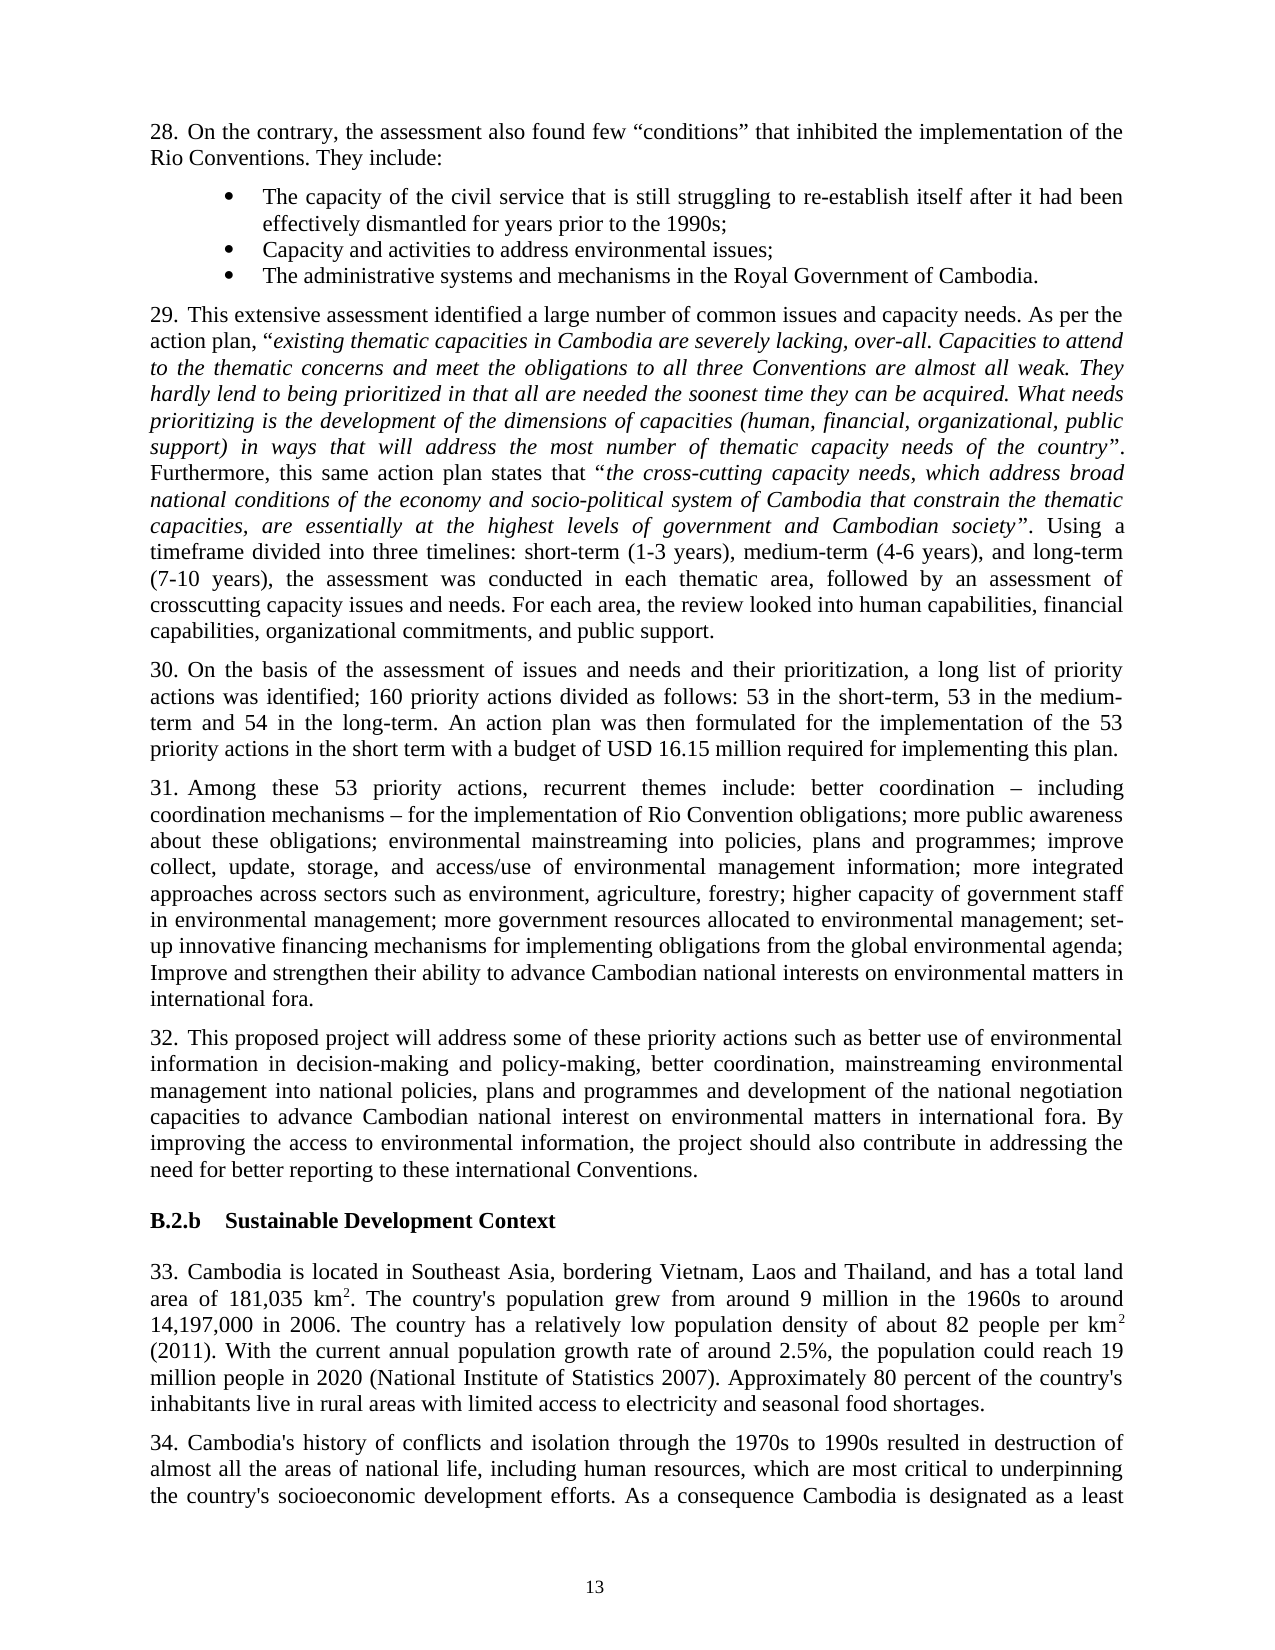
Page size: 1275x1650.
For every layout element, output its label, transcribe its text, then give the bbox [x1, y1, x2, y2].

list The capacity of the civil service that is still struggling to re-establish itself after it had been effectively dismantled for years prior to the 1990s; [225, 183, 1125, 236]
list Cambodia is located in Southeast Asia, bordering Vietnam, Laos and Thailand, and has a total land area of 181,035 km2. The country's population grew from around 9 million in the 1960s to around 14,197,000 in 2006. The country has a relatively low population density of about 82 people per km2 (2011). With the current annual population growth rate of around 2.5%, the population could reach 19 million people in 2020 (National Institute of Statistics 2007). Approximately 80 percent of the country's inhabitants live in rural areas with limited access to electricity and seasonal food shortages. [150, 1258, 1125, 1417]
list The administrative systems and mechanisms in the Royal Government of Cambodia. [225, 262, 1125, 289]
list This extensive assessment identified a large number of common issues and capacity needs. As per the action plan, “existing thematic capacities in Cambodia are severely lacking, over-all. Capacities to attend to the thematic concerns and meet the obligations to all three Conventions are almost all weak. They hardly lend to being prioritized in that all are needed the soonest time they can be acquired. What needs prioritizing is the development of the dimensions of capacities (human, financial, organizational, public support) in ways that will address the most number of thematic capacity needs of the country”. Furthermore, this same action plan states that “the cross-cutting capacity needs, which address broad national conditions of the economy and socio-political system of Cambodia that constrain the thematic capacities, are essentially at the highest levels of government and Cambodian society”. Using a timeframe divided into three timelines: short-term (1-3 years), medium-term (4-6 years), and long-term (7-10 years), the assessment was conducted in each thematic area, followed by an assessment of crosscutting capacity issues and needs. For each area, the review looked into human capabilities, financial capabilities, organizational commitments, and public support. [150, 301, 1125, 644]
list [150, 1429, 1125, 1508]
list Capacity and activities to address environmental issues; [225, 236, 1125, 262]
list On the basis of the assessment of issues and needs and their prioritization, a long list of priority actions was identified; 160 priority actions divided as follows: 53 in the short-term, 53 in the medium-term and 54 in the long-term. An action plan was then formulated for the implementation of the 53 priority actions in the short term with a budget of USD 16.15 million required for implementing this plan. [150, 656, 1125, 762]
subtitle B.2.b Sustainable Development Context [150, 1207, 1125, 1233]
list Among these 53 priority actions, recurrent themes include: better coordination – including coordination mechanisms – for the implementation of Rio Convention obligations; more public awareness about these obligations; environmental mainstreaming into policies, plans and programmes; improve collect, update, storage, and access/use of environmental management information; more integrated approaches across sectors such as environment, agriculture, forestry; higher capacity of government staff in environmental management; more government resources allocated to environmental management; set-up innovative financing mechanisms for implementing obligations from the global environmental agenda; Improve and strengthen their ability to advance Cambodian national interests on environmental matters in international fora. [150, 774, 1125, 1011]
list This proposed project will address some of these priority actions such as better use of environmental information in decision-making and policy-making, better coordination, mainstreaming environmental management into national policies, plans and programmes and development of the national negotiation capacities to advance Cambodian national interest on environmental matters in international fora. By improving the access to environmental information, the project should also contribute in addressing the need for better reporting to these international Conventions. [150, 1024, 1125, 1182]
list On the contrary, the assessment also found few “conditions” that inhibited the implementation of the Rio Conventions. They include: [150, 118, 1125, 171]
